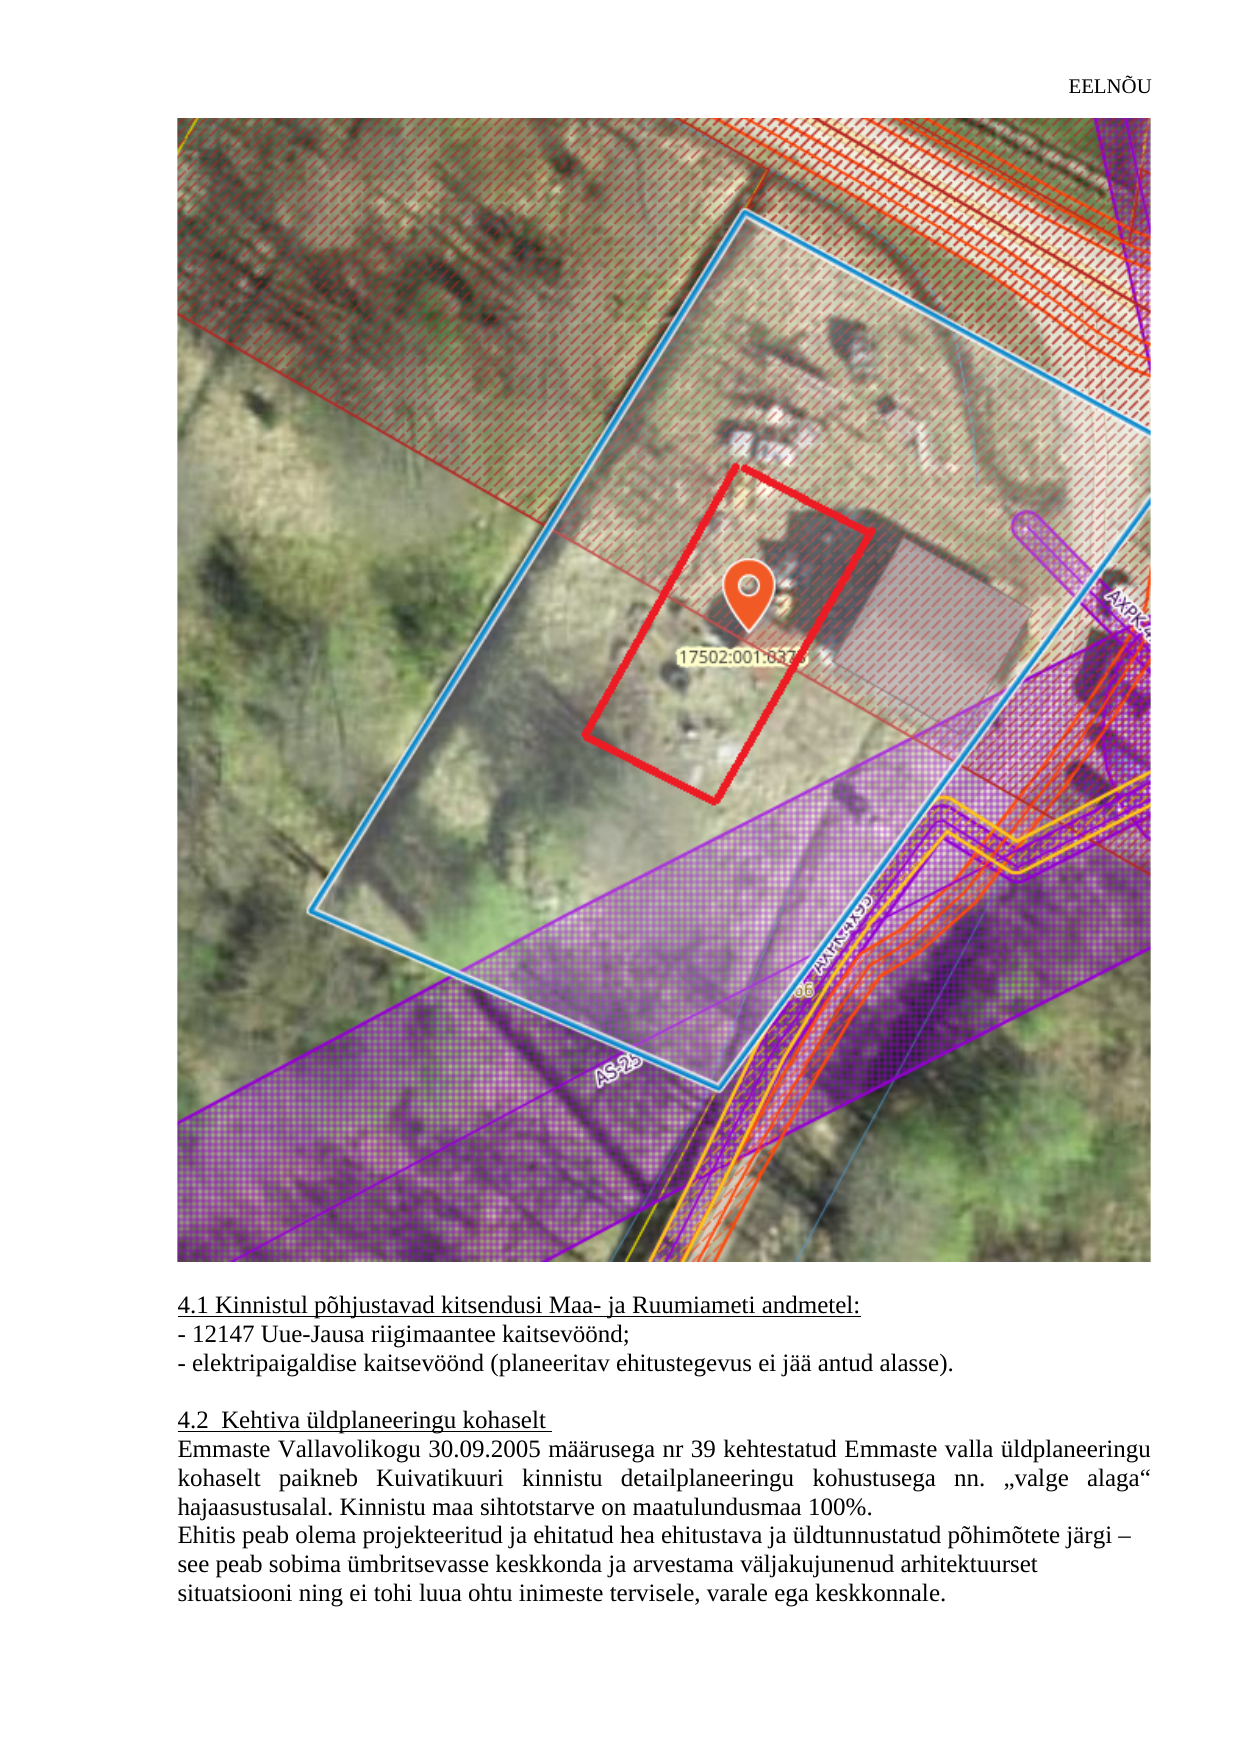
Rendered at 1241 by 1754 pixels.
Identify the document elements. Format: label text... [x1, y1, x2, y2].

text - elektripaigaldise kaitsevöönd (planeeritav ehitustegevus ei jää antud alasse). [177, 1348, 1152, 1377]
text 4.1 Kinnistul põhjustavad kitsendusi Maa- ja Ruumiameti andmetel: [177, 1291, 1152, 1319]
picture [177, 118, 1151, 1262]
text Ehitis peab olema projekteeritud ja ehitatud hea ehitustava ja üldtunnustatud põhimõtete järgi – see peab sobima ümbritsevasse keskkonda ja arvestama väljakujunenud arhitektuurset situatsiooni ning ei tohi luua ohtu inimeste tervisele, varale ega keskkonnale. [177, 1521, 1152, 1607]
text Emmaste Vallavolikogu 30.09.2005 määrusega nr 39 kehtestatud Emmaste valla üldplaneeringu kohaselt paikneb Kuivatikuuri kinnistu detailplaneeringu kohustusega nn. „valge alaga“ hajaasustusalal. Kinnistu maa sihtotstarve on maatulundusmaa 100%. [177, 1434, 1152, 1521]
text 4.2 Kehtiva üldplaneeringu kohaselt [177, 1406, 1152, 1434]
text - 12147 Uue-Jausa riigimaantee kaitsevöönd; [177, 1319, 1152, 1348]
